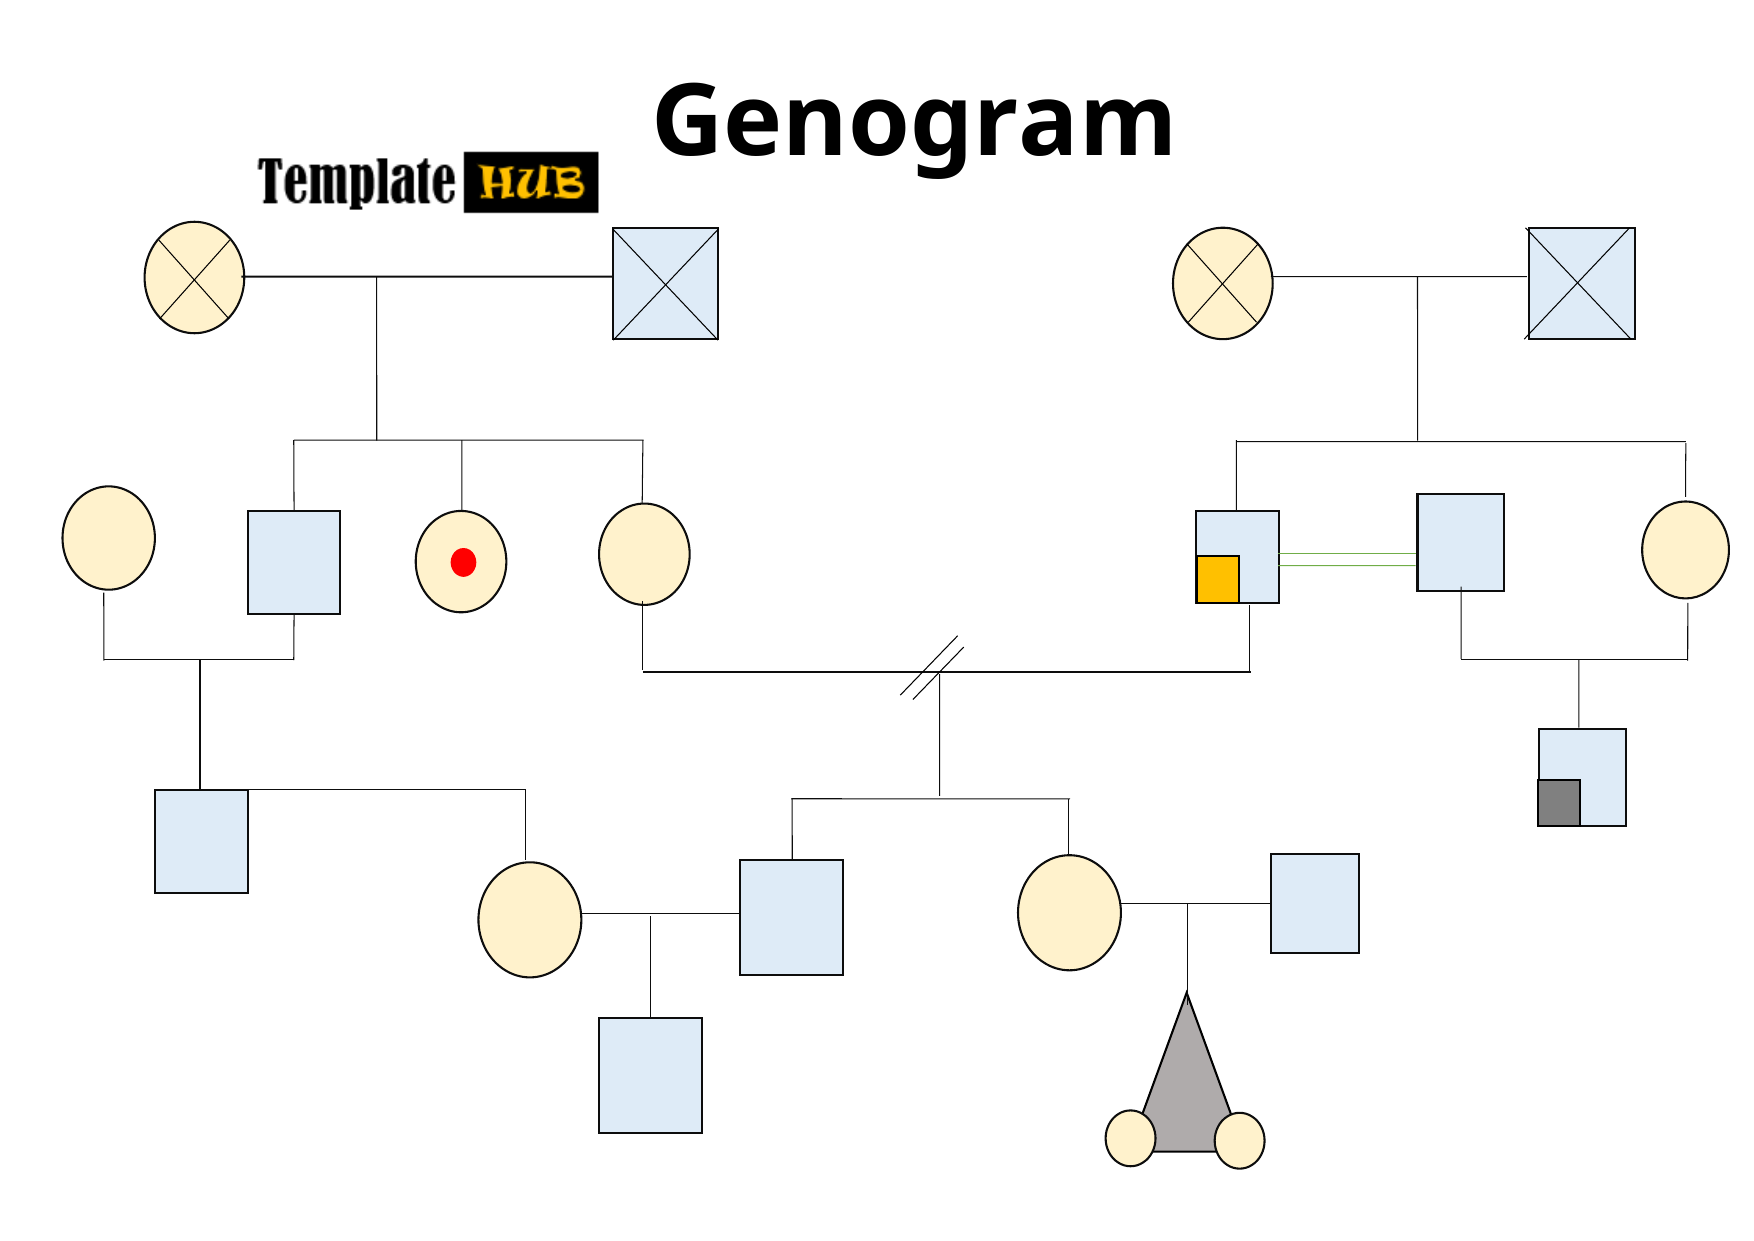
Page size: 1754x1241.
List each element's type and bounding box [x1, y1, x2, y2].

picture [253, 150, 605, 218]
